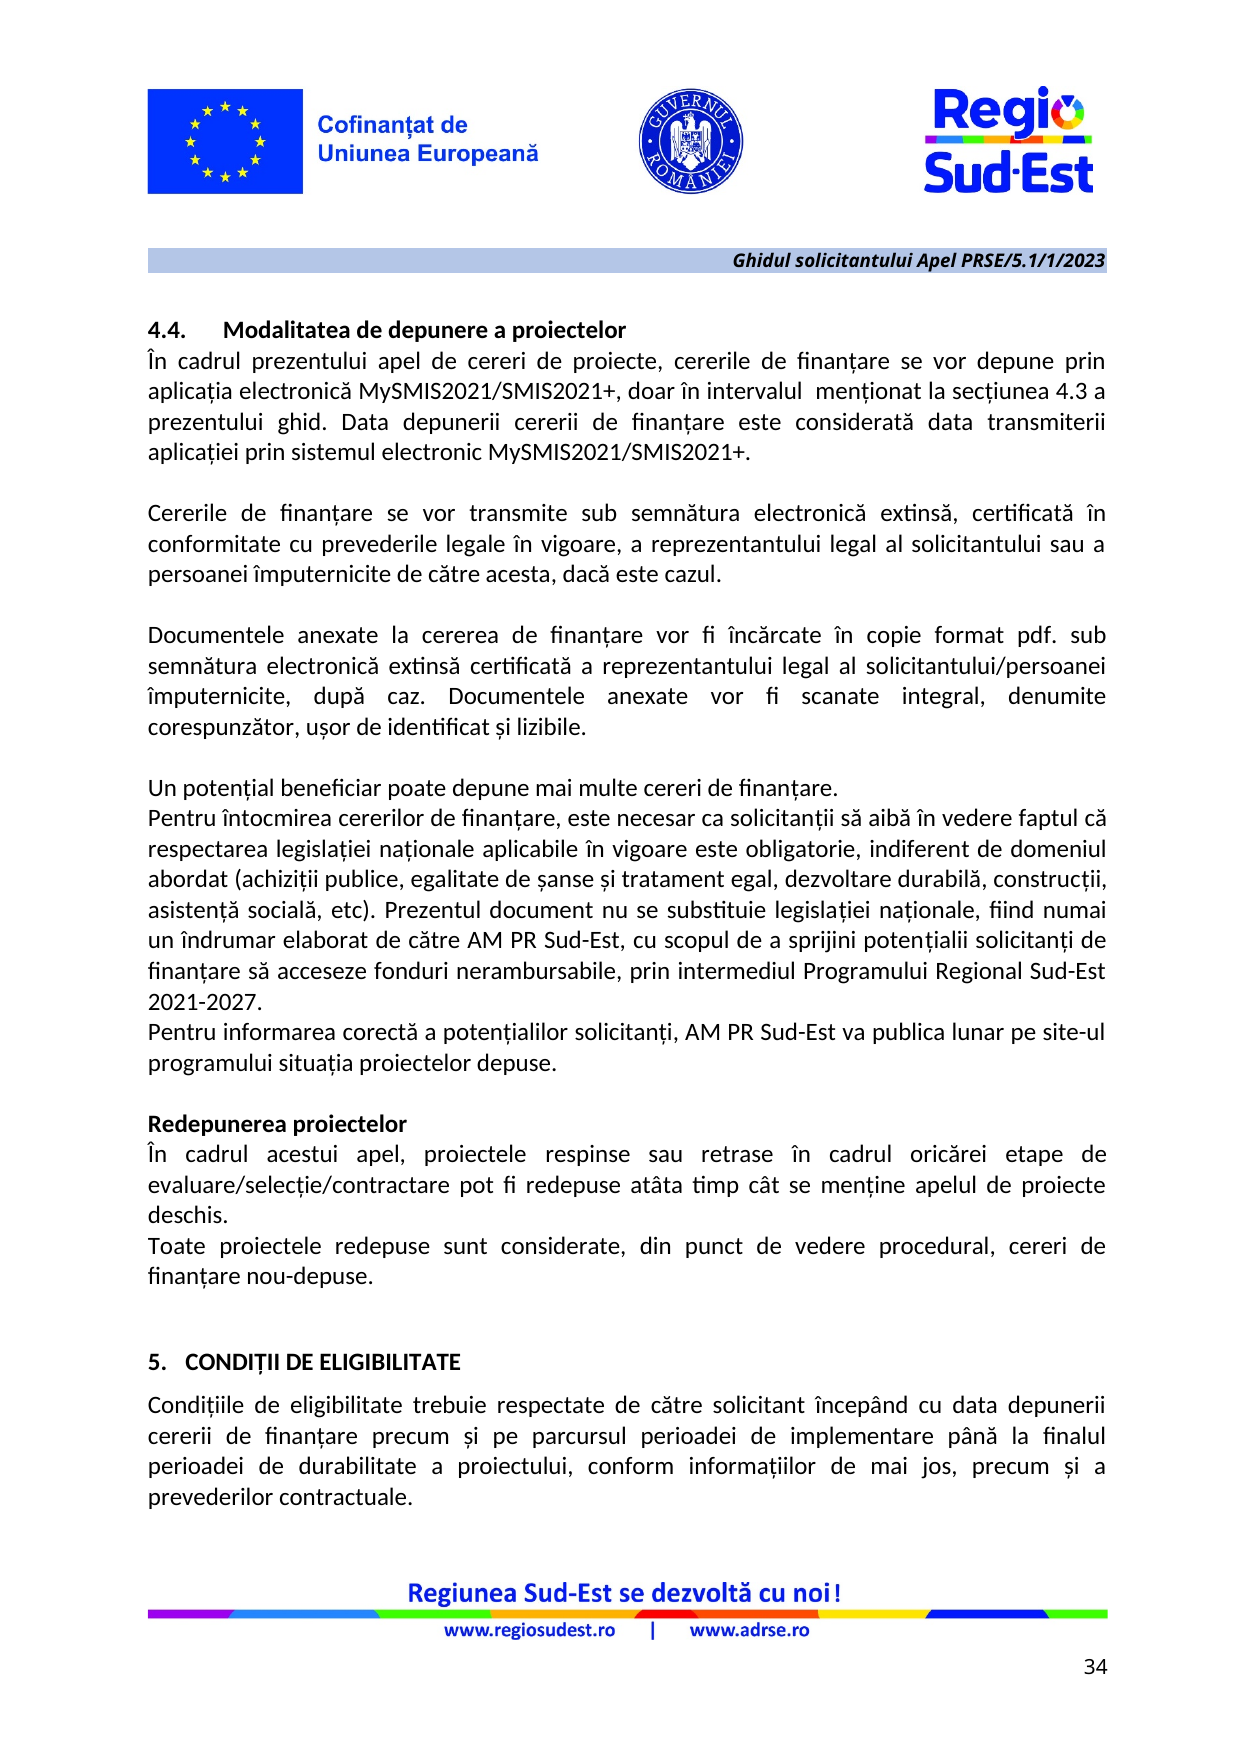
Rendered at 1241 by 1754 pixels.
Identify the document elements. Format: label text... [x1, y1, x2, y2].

text Pentru informarea corectă a potențialilor solicitanți, AM PR Sud-Est va publica lunar pe site-ul programului situația proiectelor depuse. [148, 1016, 1107, 1077]
text Condițiile de eligibilitate trebuie respectate de către solicitant începând cu data depunerii cererii de finanțare precum și pe parcursul perioadei de implementare până la finalul perioadei de durabilitate a proiectului, conform informațiilor de mai jos, precum și a prevederilor contractuale. [148, 1389, 1107, 1512]
text În cadrul prezentului apel de cereri de proiecte, cererile de finanțare se vor depune prin aplicația electronică MySMIS2021/SMIS2021+, doar în intervalul menționat la secțiunea 4.3 a prezentului ghid. Data depunerii cererii de finanțare este considerată data transmiterii aplicației prin sistemul electronic MySMIS2021/SMIS2021+. [148, 345, 1107, 467]
subtitle Modalitatea de depunere a proiectelor [148, 314, 1107, 345]
text Documentele anexate la cererea de finanțare vor fi încărcate în copie format pdf. sub semnătura electronică extinsă certificată a reprezentantului legal al solicitantului/persoanei împuternicite, după caz. Documentele anexate vor fi scanate integral, denumite corespunzător, ușor de identificat și lizibile. [148, 619, 1107, 742]
text Cererile de finanțare se vor transmite sub semnătura electronică extinsă, certificată în conformitate cu prevederile legale în vigoare, a reprezentantului legal al solicitantului sau a persoanei împuternicite de către acesta, dacă este cazul. [148, 497, 1107, 589]
text Toate proiectele redepuse sunt considerate, din punct de vedere procedural, cereri de finanțare nou-depuse. [148, 1230, 1107, 1291]
picture [147, 86, 1093, 195]
picture [147, 1582, 1108, 1640]
text Pentru întocmirea cererilor de finanţare, este necesar ca solicitanţii să aibă în vedere faptul că respectarea legislaţiei naţionale aplicabile în vigoare este obligatorie, indiferent de domeniul abordat (achiziţii publice, egalitate de şanse şi tratament egal, dezvoltare durabilă, construcţii, asistenţă socială, etc). Prezentul document nu se substituie legislaţiei naţionale, fiind numai un îndrumar elaborat de către AM PR Sud-Est, cu scopul de a sprijini potenţialii solicitanţi de finanţare să acceseze fonduri nerambursabile, prin intermediul Programului Regional Sud-Est 2021-2027. [148, 803, 1107, 1016]
text În cadrul acestui apel, proiectele respinse sau retrase în cadrul oricărei etape de evaluare/selecție/contractare pot fi redepuse atâta timp cât se menține apelul de proiecte deschis. [148, 1138, 1107, 1230]
subtitle CONDIŢII DE ELIGIBILITATE [148, 1346, 1107, 1377]
text Un potenţial beneficiar poate depune mai multe cereri de finanţare. [148, 772, 1107, 803]
text Redepunerea proiectelor [148, 1108, 1107, 1138]
